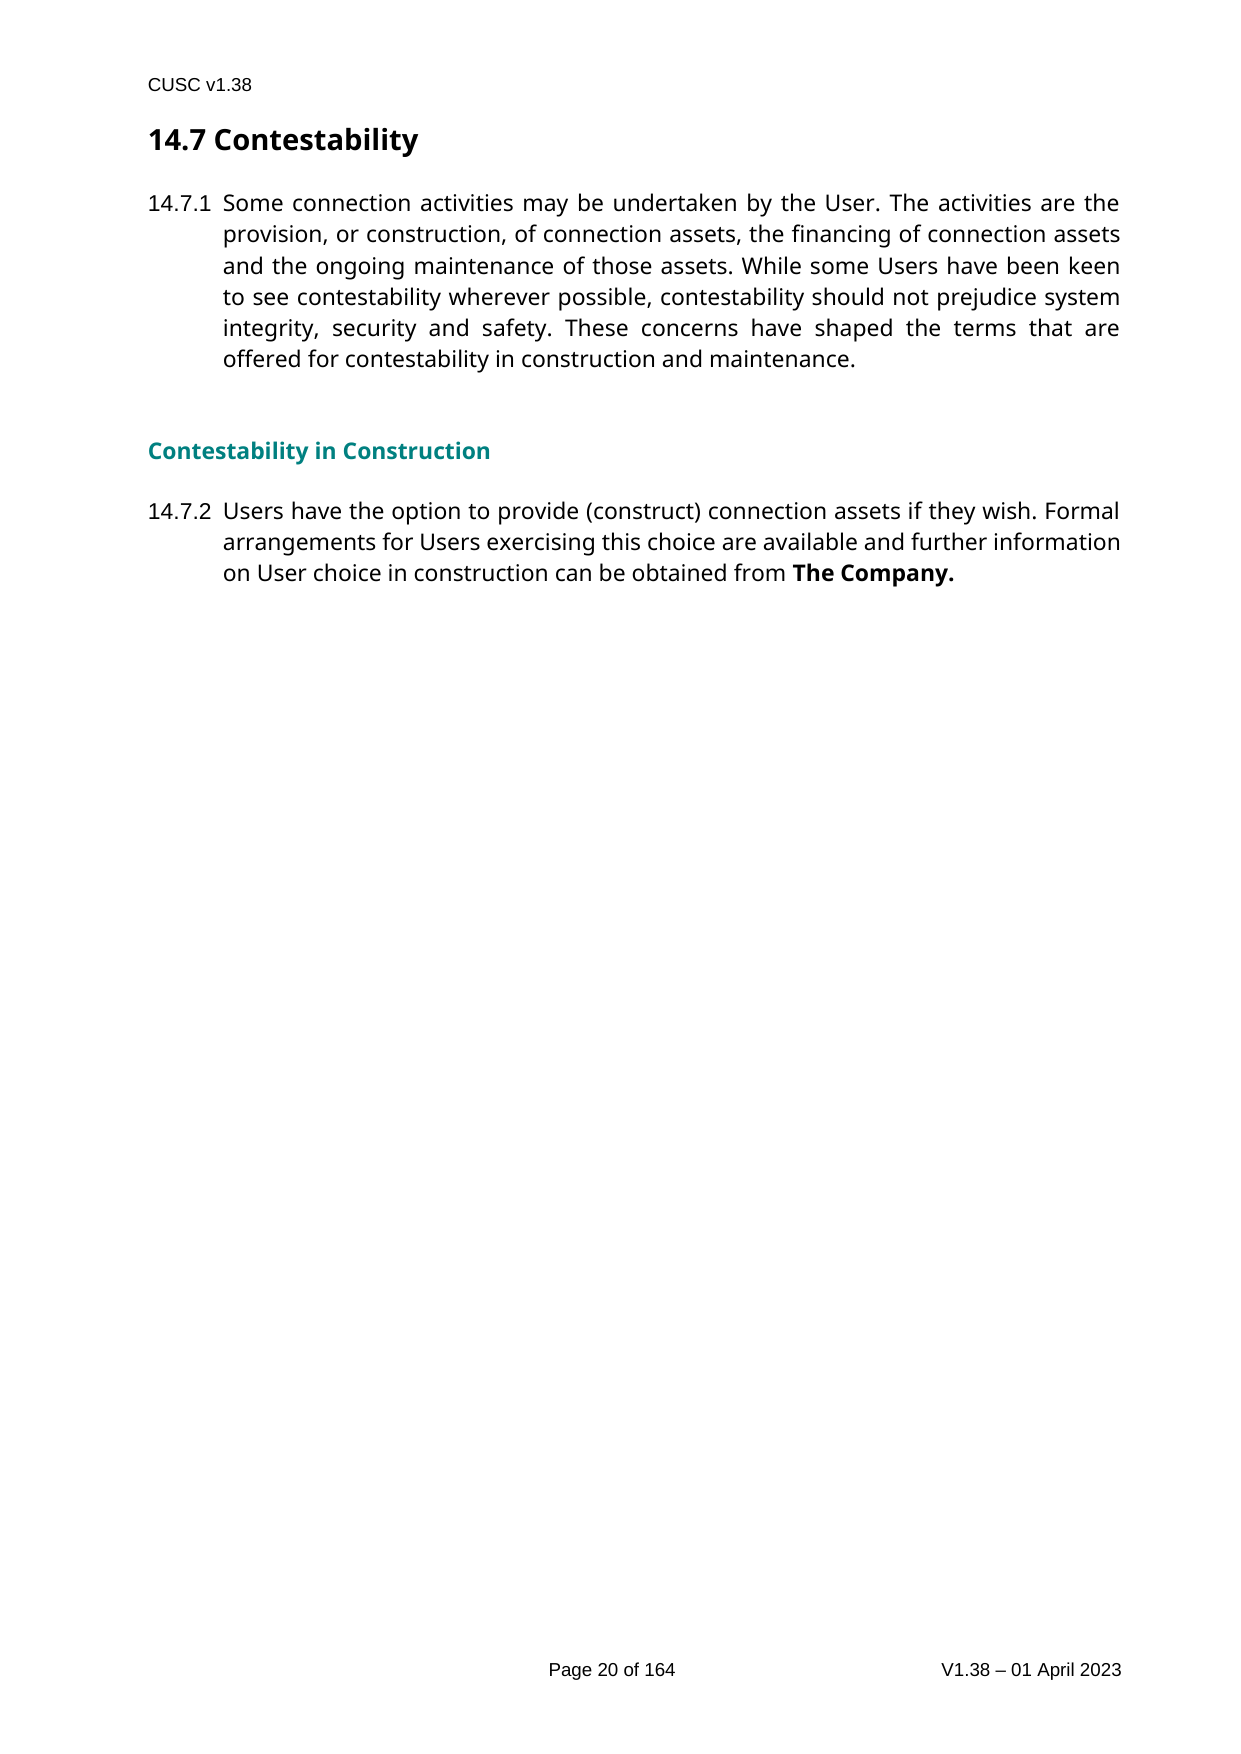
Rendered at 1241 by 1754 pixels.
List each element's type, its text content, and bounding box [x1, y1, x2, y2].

subtitle Contestability in Construction [148, 435, 1121, 466]
subtitle 14.7 Contestability [148, 119, 1121, 158]
list Users have the option to provide (construct) connection assets if they wish. Formal arrangements for Users exercising this choice are available and further information on User choice in construction can be obtained from The Company. [148, 495, 1121, 588]
list Some connection activities may be undertaken by the User. The activities are the provision, or construction, of connection assets, the financing of connection assets and the ongoing maintenance of those assets. While some Users have been keen to see contestability wherever possible, contestability should not prejudice system integrity, security and safety. These concerns have shaped the terms that are offered for contestability in construction and maintenance. [148, 187, 1121, 375]
